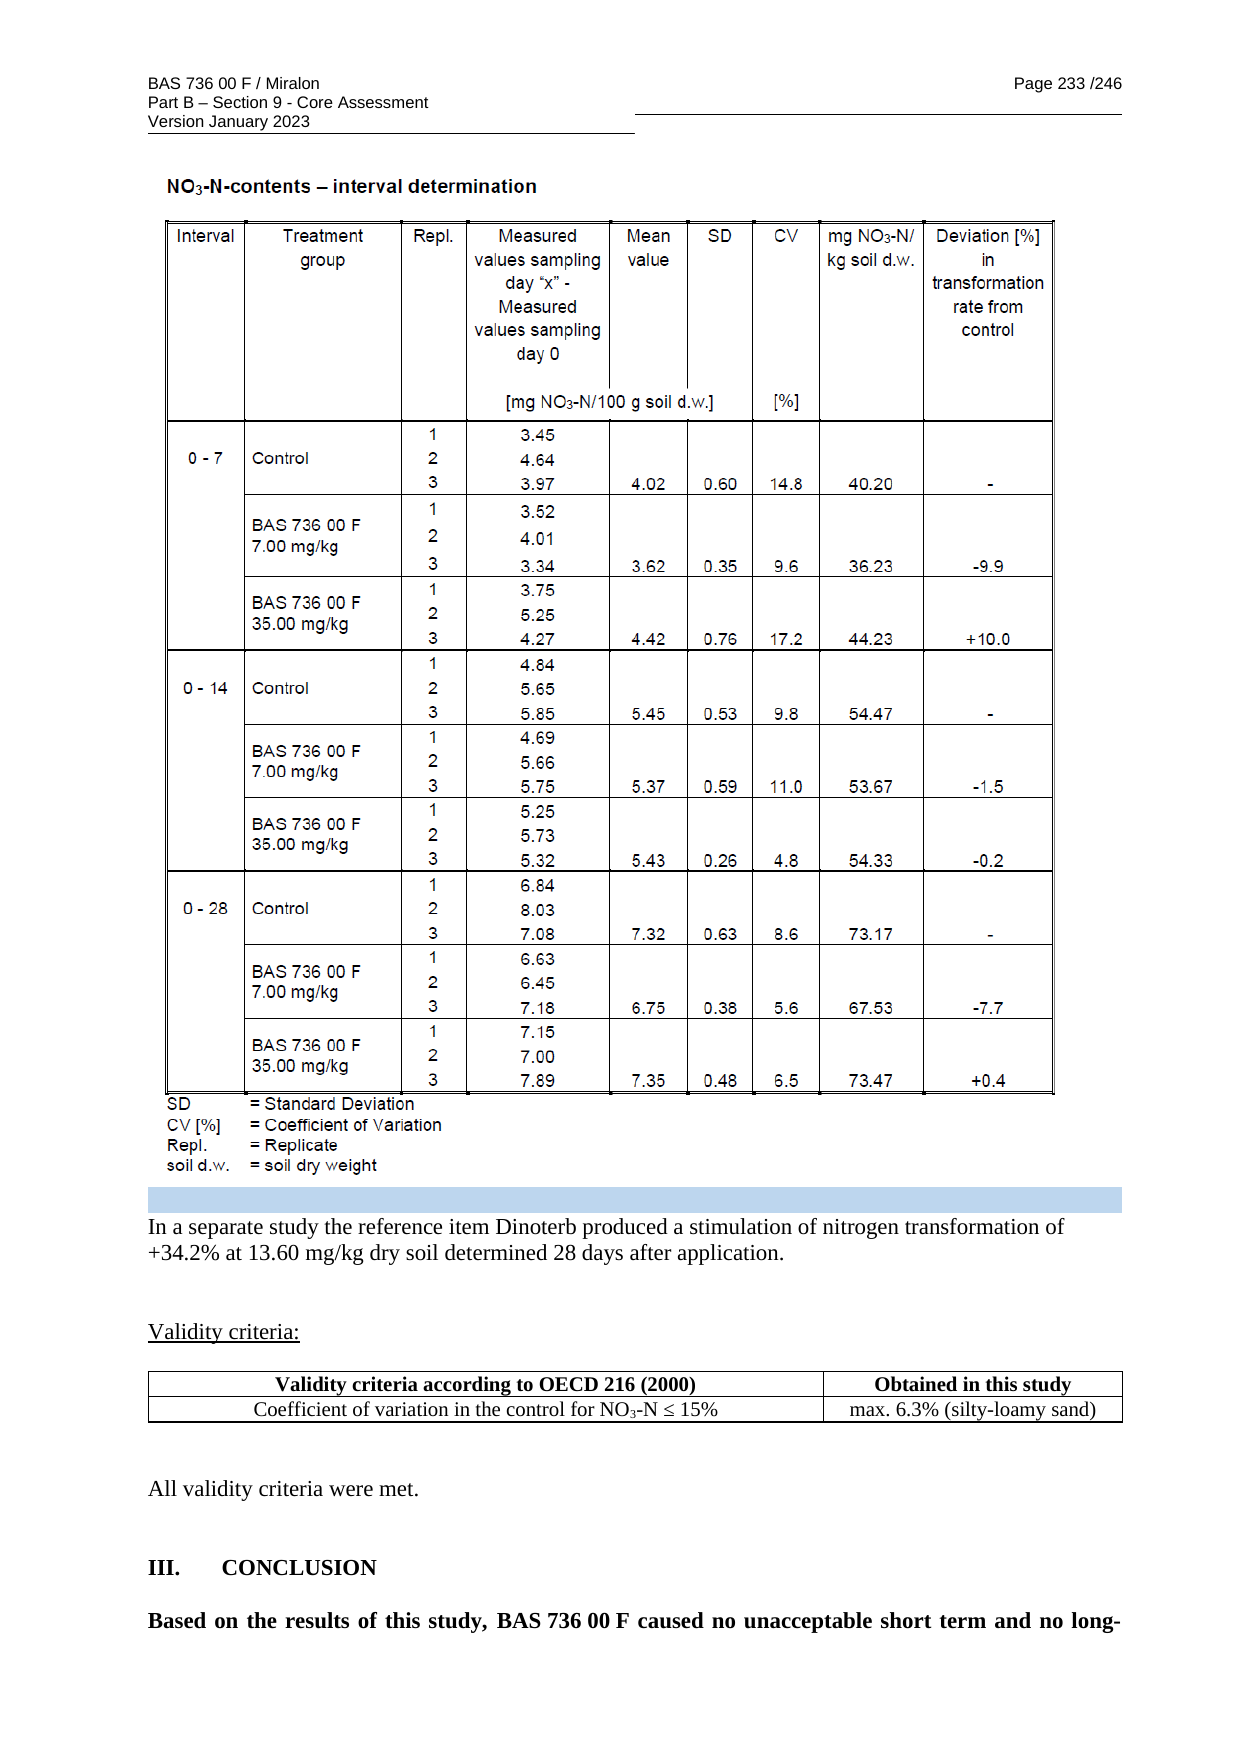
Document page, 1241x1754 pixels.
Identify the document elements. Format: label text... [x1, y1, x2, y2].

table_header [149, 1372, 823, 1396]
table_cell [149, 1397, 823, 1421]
text +34.2% at 13.60 mg/kg dry soil determined 28 days after application. [148, 1239, 1122, 1266]
text Validity criteria: [148, 1318, 1122, 1345]
text In a separate study the reference item Dinoterb produced a stimulation of nitrogen transformation of [148, 1213, 1122, 1239]
text All validity criteria were met. [148, 1475, 1122, 1501]
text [148, 1607, 1122, 1633]
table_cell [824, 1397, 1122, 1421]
text III. CONCLUSION [148, 1554, 1122, 1581]
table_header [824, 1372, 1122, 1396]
